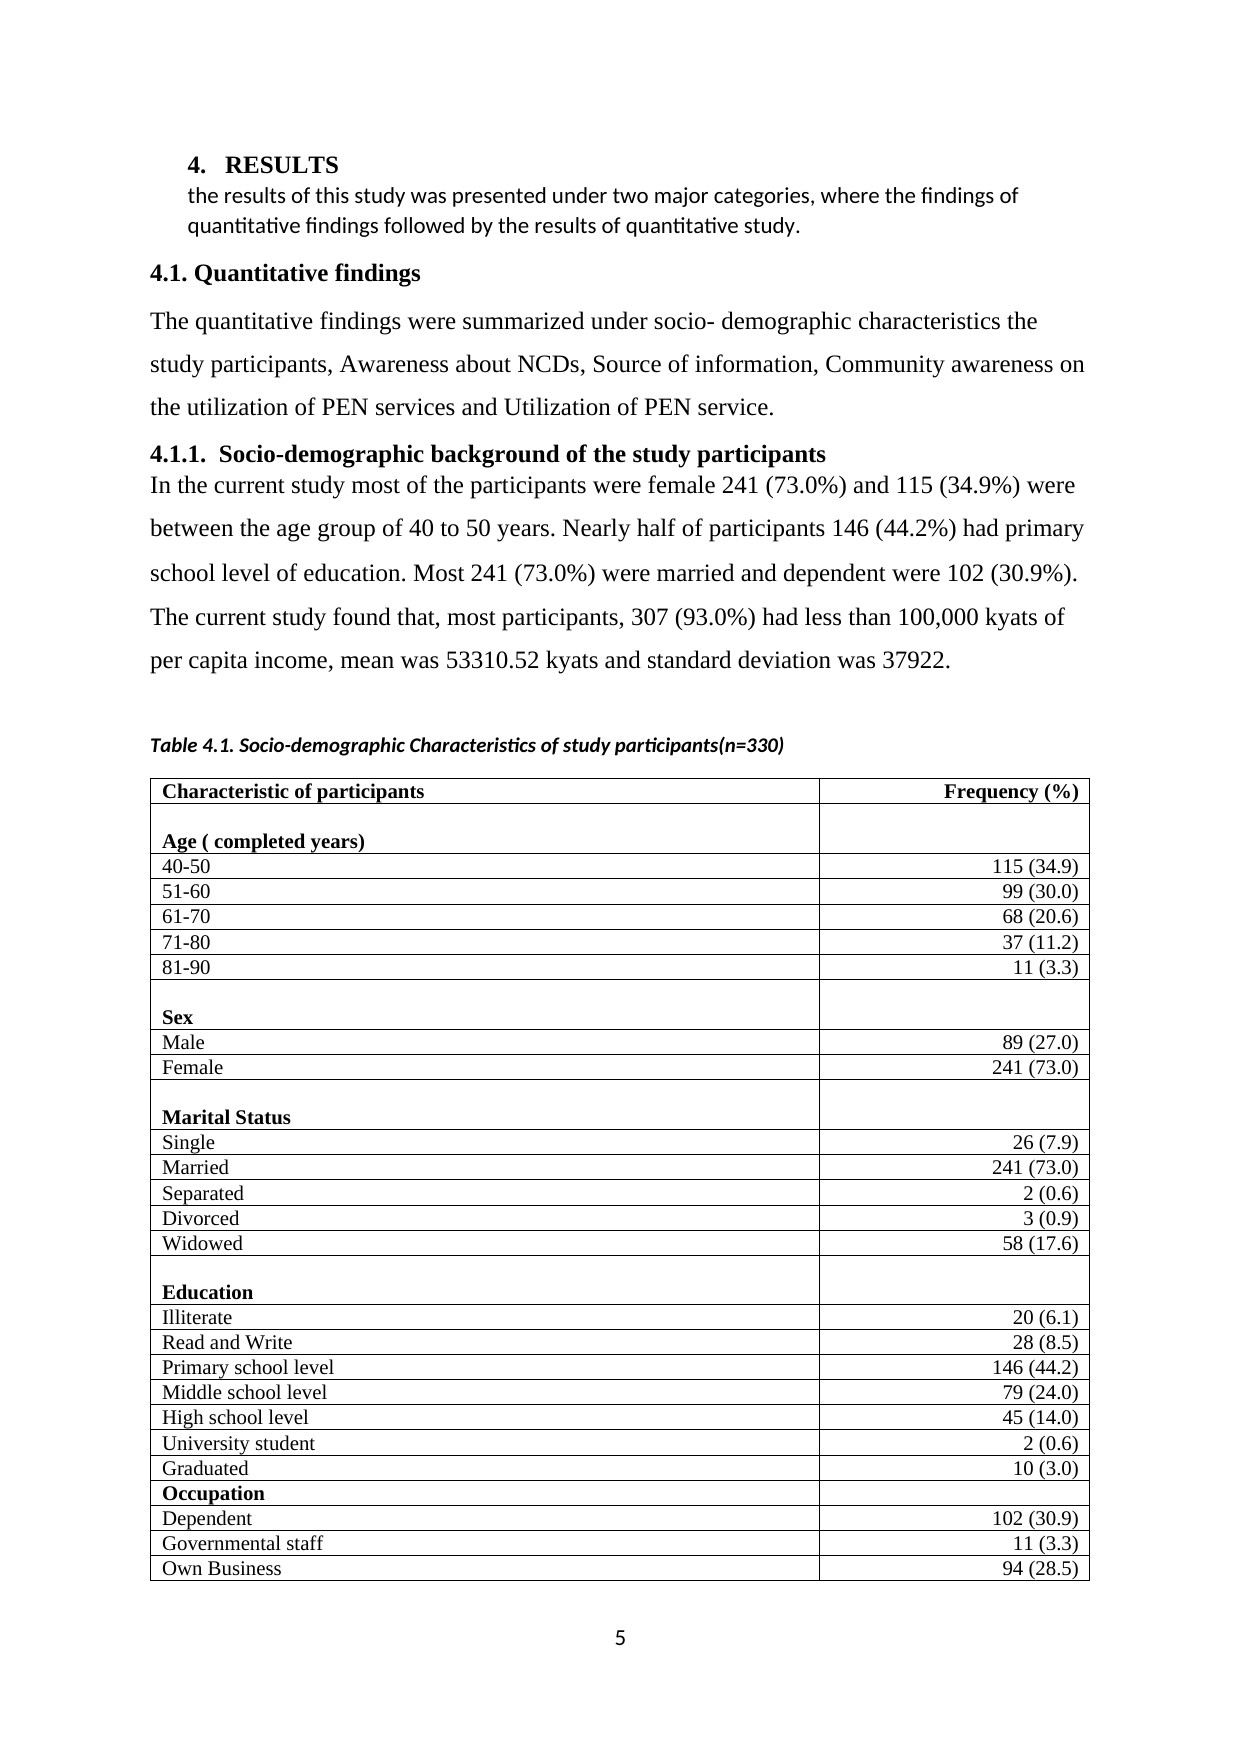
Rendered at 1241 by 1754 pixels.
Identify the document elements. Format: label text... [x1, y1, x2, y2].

table_cell Marital Status [151, 1080, 819, 1129]
table_cell [820, 804, 1089, 853]
text 4.1. Quantitative findings [150, 258, 1090, 287]
table_cell Education [151, 1256, 819, 1304]
table_cell 10 (3.0) [820, 1456, 1089, 1479]
table_cell 3 (0.9) [820, 1206, 1089, 1229]
table_cell Own Business [151, 1556, 819, 1580]
table_cell Age ( completed years) [151, 804, 819, 853]
table_cell Primary school level [151, 1355, 819, 1379]
table_cell Dependent [151, 1506, 819, 1530]
table_cell 81-90 [151, 955, 819, 979]
text the results of this study was presented under two major categories, where the findings of quantitative findings followed by the results of quantitative study. [187, 181, 1090, 239]
table_cell 2 (0.6) [820, 1180, 1089, 1204]
table_cell 102 (30.9) [820, 1506, 1089, 1530]
table_cell Read and Write [151, 1330, 819, 1354]
table_cell 146 (44.2) [820, 1355, 1089, 1379]
table_cell [820, 1256, 1089, 1304]
table_cell 68 (20.6) [820, 905, 1089, 928]
table_cell 241 (73.0) [820, 1055, 1089, 1079]
table_cell [820, 1080, 1089, 1129]
table_cell Single [151, 1130, 819, 1154]
table_cell University student [151, 1430, 819, 1454]
subtitle RESULTS [187, 150, 1090, 179]
text In the current study most of the participants were female 241 (73.0%) and 115 (34.9%) were between the age group of 40 to 50 years. Nearly half of participants 146 (44.2%) had primary school level of education. Most 241 (73.0%) were married and dependent were 102 (30.9%). The current study found that, most participants, 307 (93.0%) had less than 100,000 kyats of per capita income, mean was 53310.52 kyats and standard deviation was 37922. [150, 470, 1090, 674]
table_cell 89 (27.0) [820, 1030, 1089, 1054]
table_header Characteristic of participants [151, 779, 819, 803]
table_cell Divorced [151, 1206, 819, 1229]
text Table 4.1. Socio-demographic Characteristics of study participants(n=330) [150, 732, 1090, 757]
table_cell 2 (0.6) [820, 1430, 1089, 1454]
table_cell 71-80 [151, 930, 819, 954]
table_cell Married [151, 1155, 819, 1179]
table_cell 79 (24.0) [820, 1380, 1089, 1404]
table_header Frequency (%) [820, 779, 1089, 803]
table_cell 99 (30.0) [820, 879, 1089, 903]
table_cell 51-60 [151, 879, 819, 903]
table_cell Female [151, 1055, 819, 1079]
subtitle 4.1.1. Socio-demographic background of the study participants [150, 439, 1090, 468]
table_cell 61-70 [151, 905, 819, 928]
table_cell 241 (73.0) [820, 1155, 1089, 1179]
table_cell 26 (7.9) [820, 1130, 1089, 1154]
table_cell Graduated [151, 1456, 819, 1479]
table_cell Illiterate [151, 1305, 819, 1329]
table_cell Middle school level [151, 1380, 819, 1404]
table_cell 45 (14.0) [820, 1405, 1089, 1429]
table_cell Occupation [151, 1481, 819, 1505]
table_cell 40-50 [151, 854, 819, 878]
table_cell Widowed [151, 1231, 819, 1255]
table_cell Sex [151, 980, 819, 1029]
table_cell 58 (17.6) [820, 1231, 1089, 1255]
table_cell Male [151, 1030, 819, 1054]
table_cell 28 (8.5) [820, 1330, 1089, 1354]
text The quantitative findings were summarized under socio- demographic characteristics the study participants, Awareness about NCDs, Source of information, Community awareness on the utilization of PEN services and Utilization of PEN service. [150, 306, 1090, 421]
table_cell 11 (3.3) [820, 955, 1089, 979]
table_cell [820, 1481, 1089, 1505]
table_cell High school level [151, 1405, 819, 1429]
table_cell 37 (11.2) [820, 930, 1089, 954]
table_cell 20 (6.1) [820, 1305, 1089, 1329]
table_cell Separated [151, 1180, 819, 1204]
table_cell 11 (3.3) [820, 1531, 1089, 1555]
table_cell Governmental staff [151, 1531, 819, 1555]
table_cell 115 (34.9) [820, 854, 1089, 878]
table_cell [820, 980, 1089, 1029]
table_cell 94 (28.5) [820, 1556, 1089, 1580]
